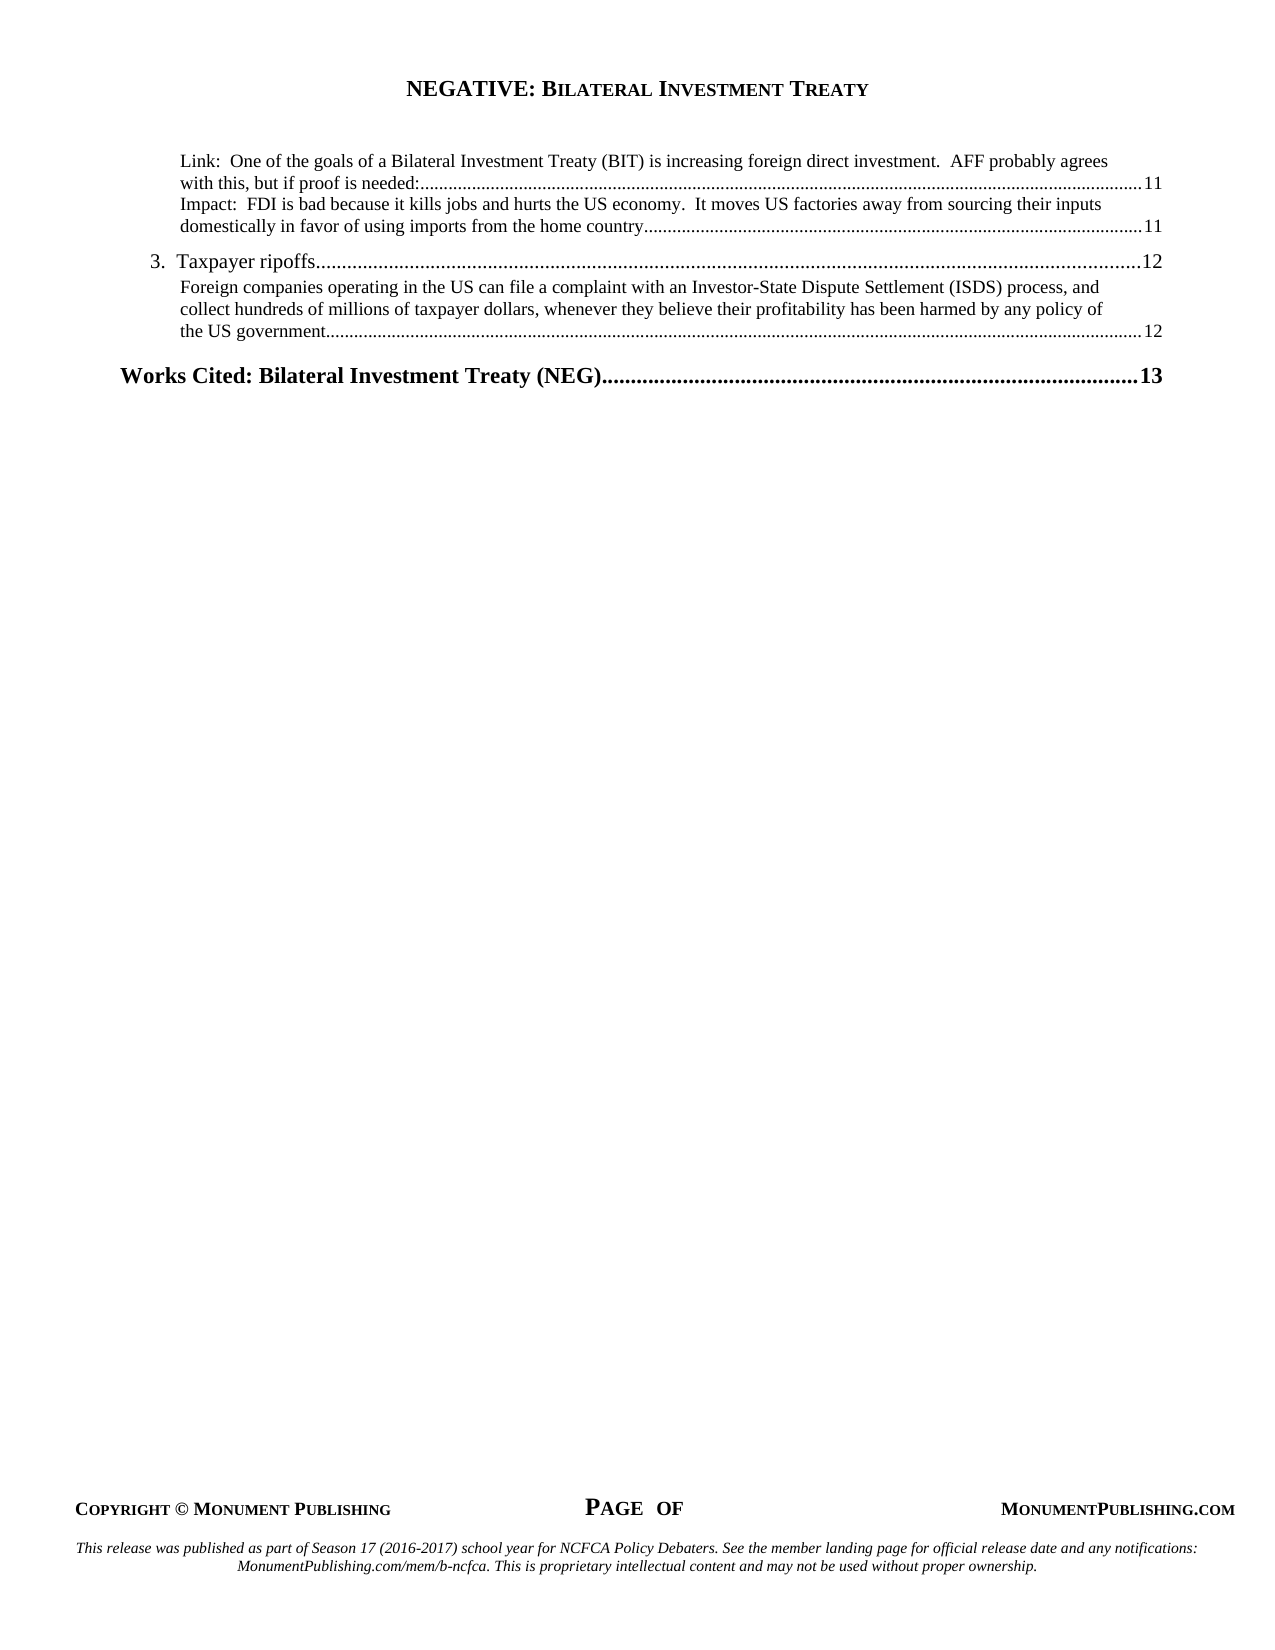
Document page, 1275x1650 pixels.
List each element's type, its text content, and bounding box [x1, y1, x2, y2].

text Foreign companies operating in the US can file a complaint with an Investor-State Dispute Settlement (ISDS) process, and collect hundreds of millions of taxpayer dollars, whenever they believe their profitability has been harmed by any policy of the US government 12 [180, 276, 1125, 341]
text Works Cited: Bilateral Investment Treaty (NEG) 13 [120, 362, 1125, 388]
text Link: One of the goals of a Bilateral Investment Treaty (BIT) is increasing foreign direct investment. AFF probably agrees with this, but if proof is needed: 11 [180, 150, 1125, 193]
text 3. Taxpayer ripoffs 12 [150, 249, 1125, 273]
text Impact: FDI is bad because it kills jobs and hurts the US economy. It moves US factories away from sourcing their inputs domestically in favor of using imports from the home country 11 [180, 193, 1125, 236]
